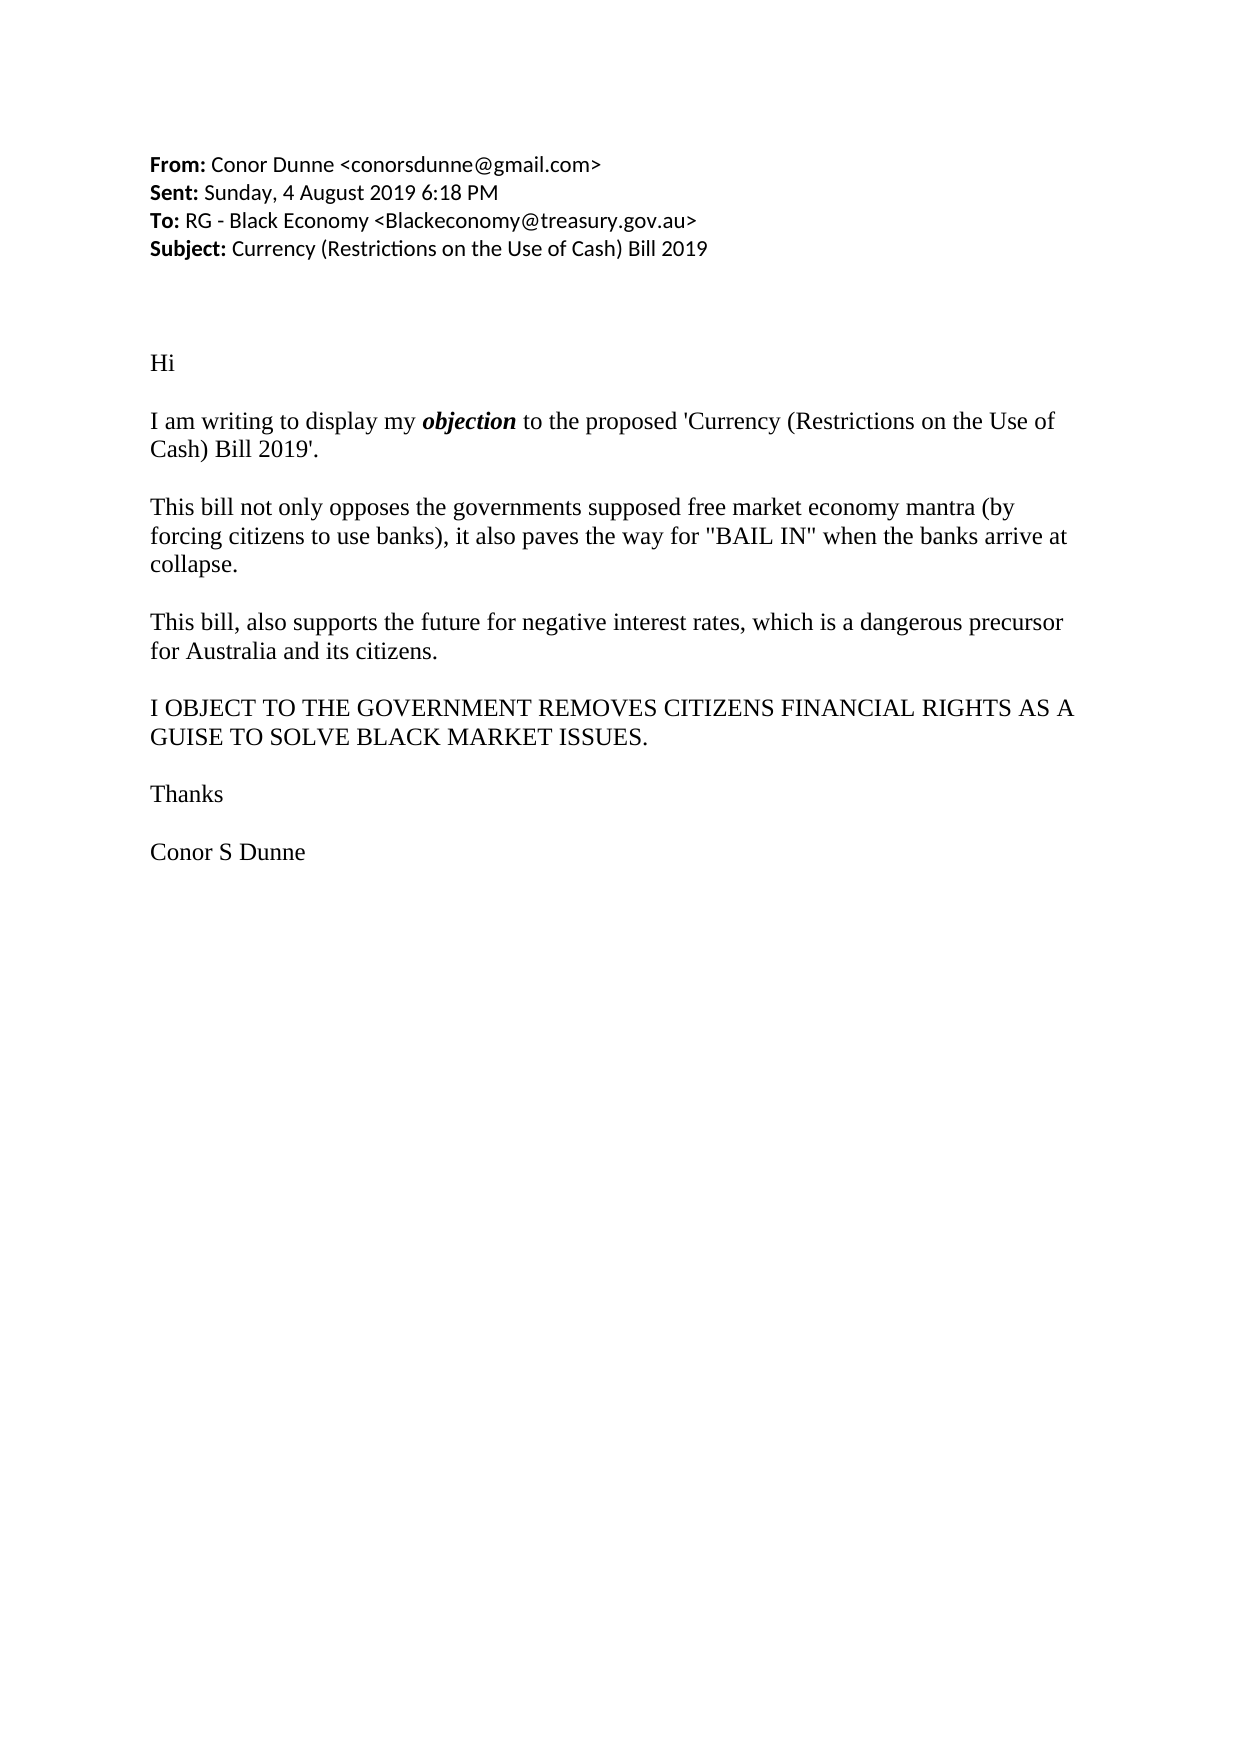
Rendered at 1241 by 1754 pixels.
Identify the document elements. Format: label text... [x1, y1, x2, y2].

text Conor S Dunne [150, 837, 1090, 866]
text Hi [150, 348, 1090, 377]
text Thanks [150, 779, 1090, 808]
text This bill, also supports the future for negative interest rates, which is a dangerous precursor for Australia and its citizens. [150, 607, 1090, 664]
text From: Conor Dunne <conorsdunne@gmail.com> Sent: Sunday, 4 August 2019 6:18 PM To: RG - Black Economy <Blackeconomy@treasury.gov.au> Subject: Currency (Restrictions on the Use of Cash) Bill 2019 [150, 150, 1090, 262]
text I am writing to display my objection to the proposed 'Currency (Restrictions on the Use of Cash) Bill 2019'. [150, 406, 1090, 463]
text I OBJECT TO THE GOVERNMENT REMOVES CITIZENS FINANCIAL RIGHTS AS A GUISE TO SOLVE BLACK MARKET ISSUES. [150, 693, 1090, 751]
text This bill not only opposes the governments supposed free market economy mantra (by forcing citizens to use banks), it also paves the way for "BAIL IN" when the banks arrive at collapse. [150, 492, 1090, 578]
